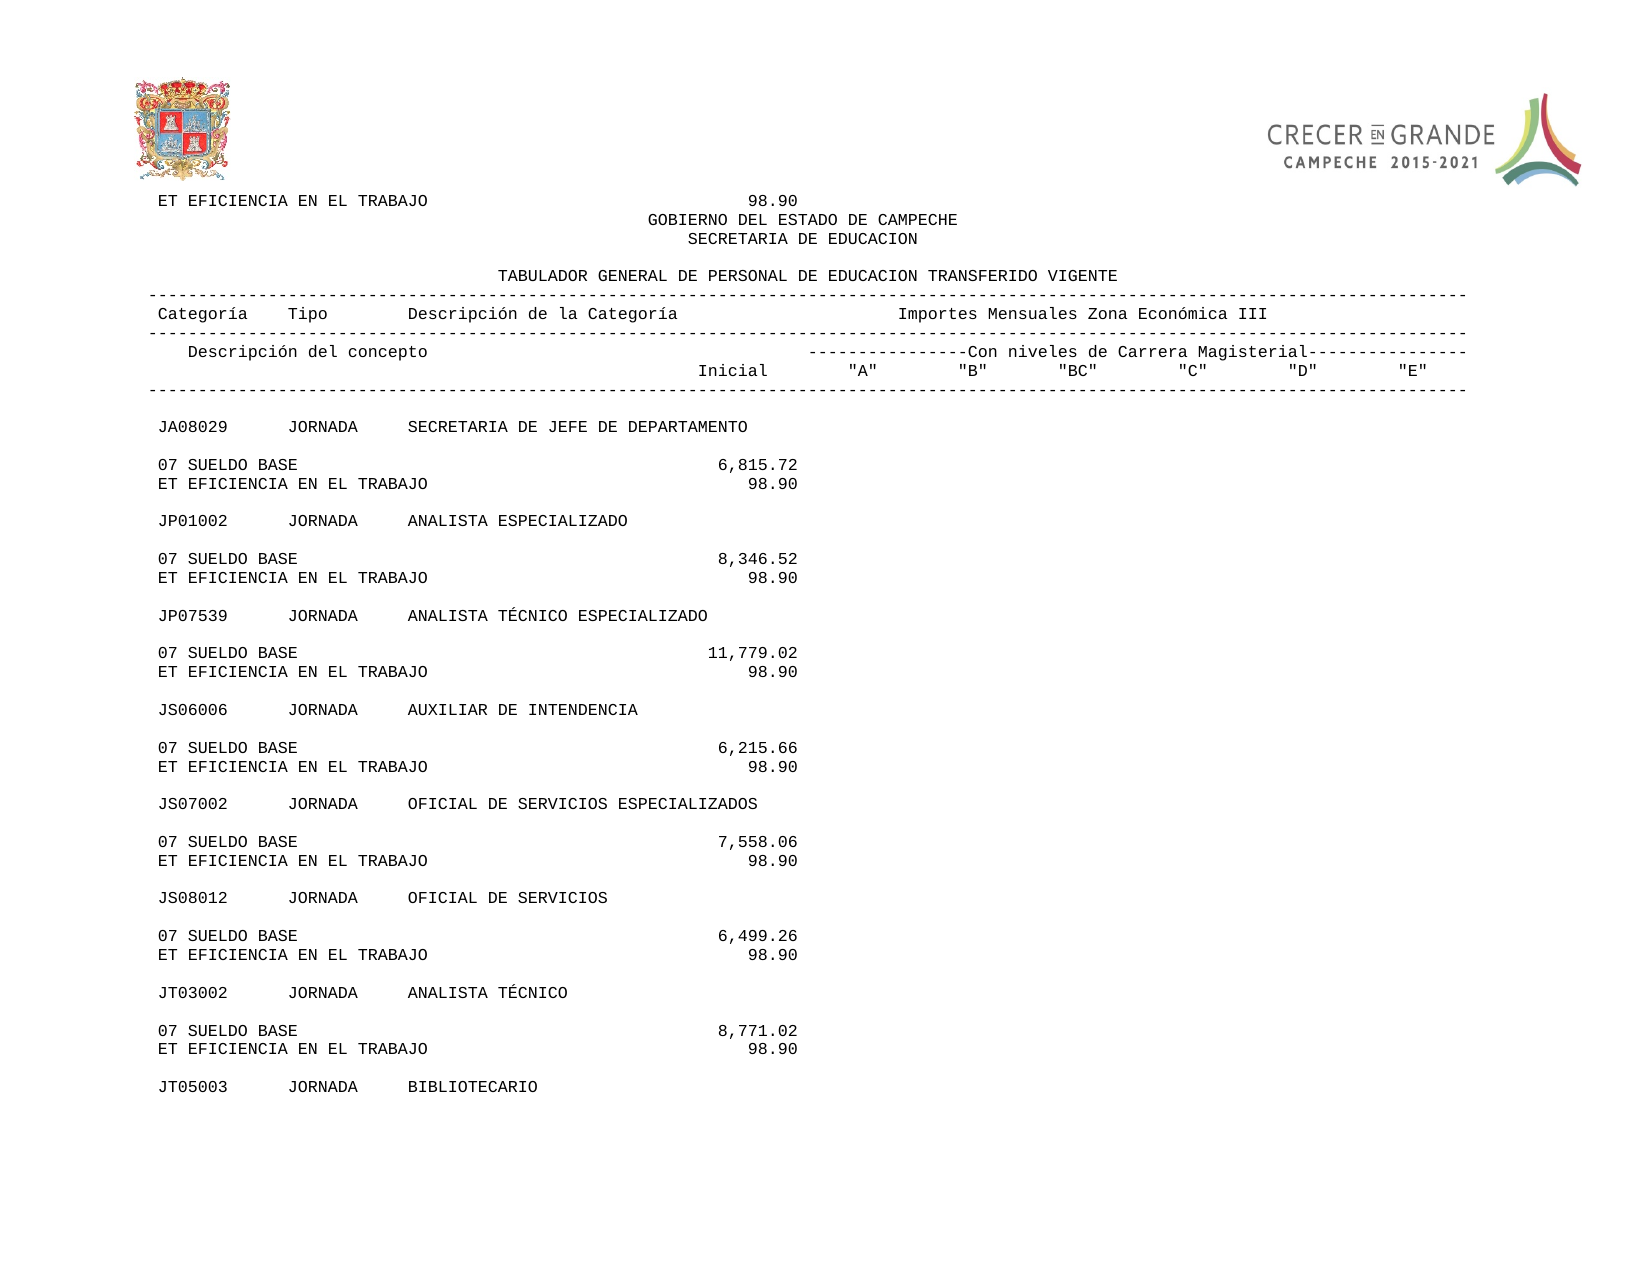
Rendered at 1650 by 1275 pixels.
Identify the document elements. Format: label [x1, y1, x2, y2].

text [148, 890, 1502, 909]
picture [133, 77, 231, 181]
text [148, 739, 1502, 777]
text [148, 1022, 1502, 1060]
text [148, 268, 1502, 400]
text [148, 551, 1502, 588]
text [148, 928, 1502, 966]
picture [1262, 87, 1586, 190]
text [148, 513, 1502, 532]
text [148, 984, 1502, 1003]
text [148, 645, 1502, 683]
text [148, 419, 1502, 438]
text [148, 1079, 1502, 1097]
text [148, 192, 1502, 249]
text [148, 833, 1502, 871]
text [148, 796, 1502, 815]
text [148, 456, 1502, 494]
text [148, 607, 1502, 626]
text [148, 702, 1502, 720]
